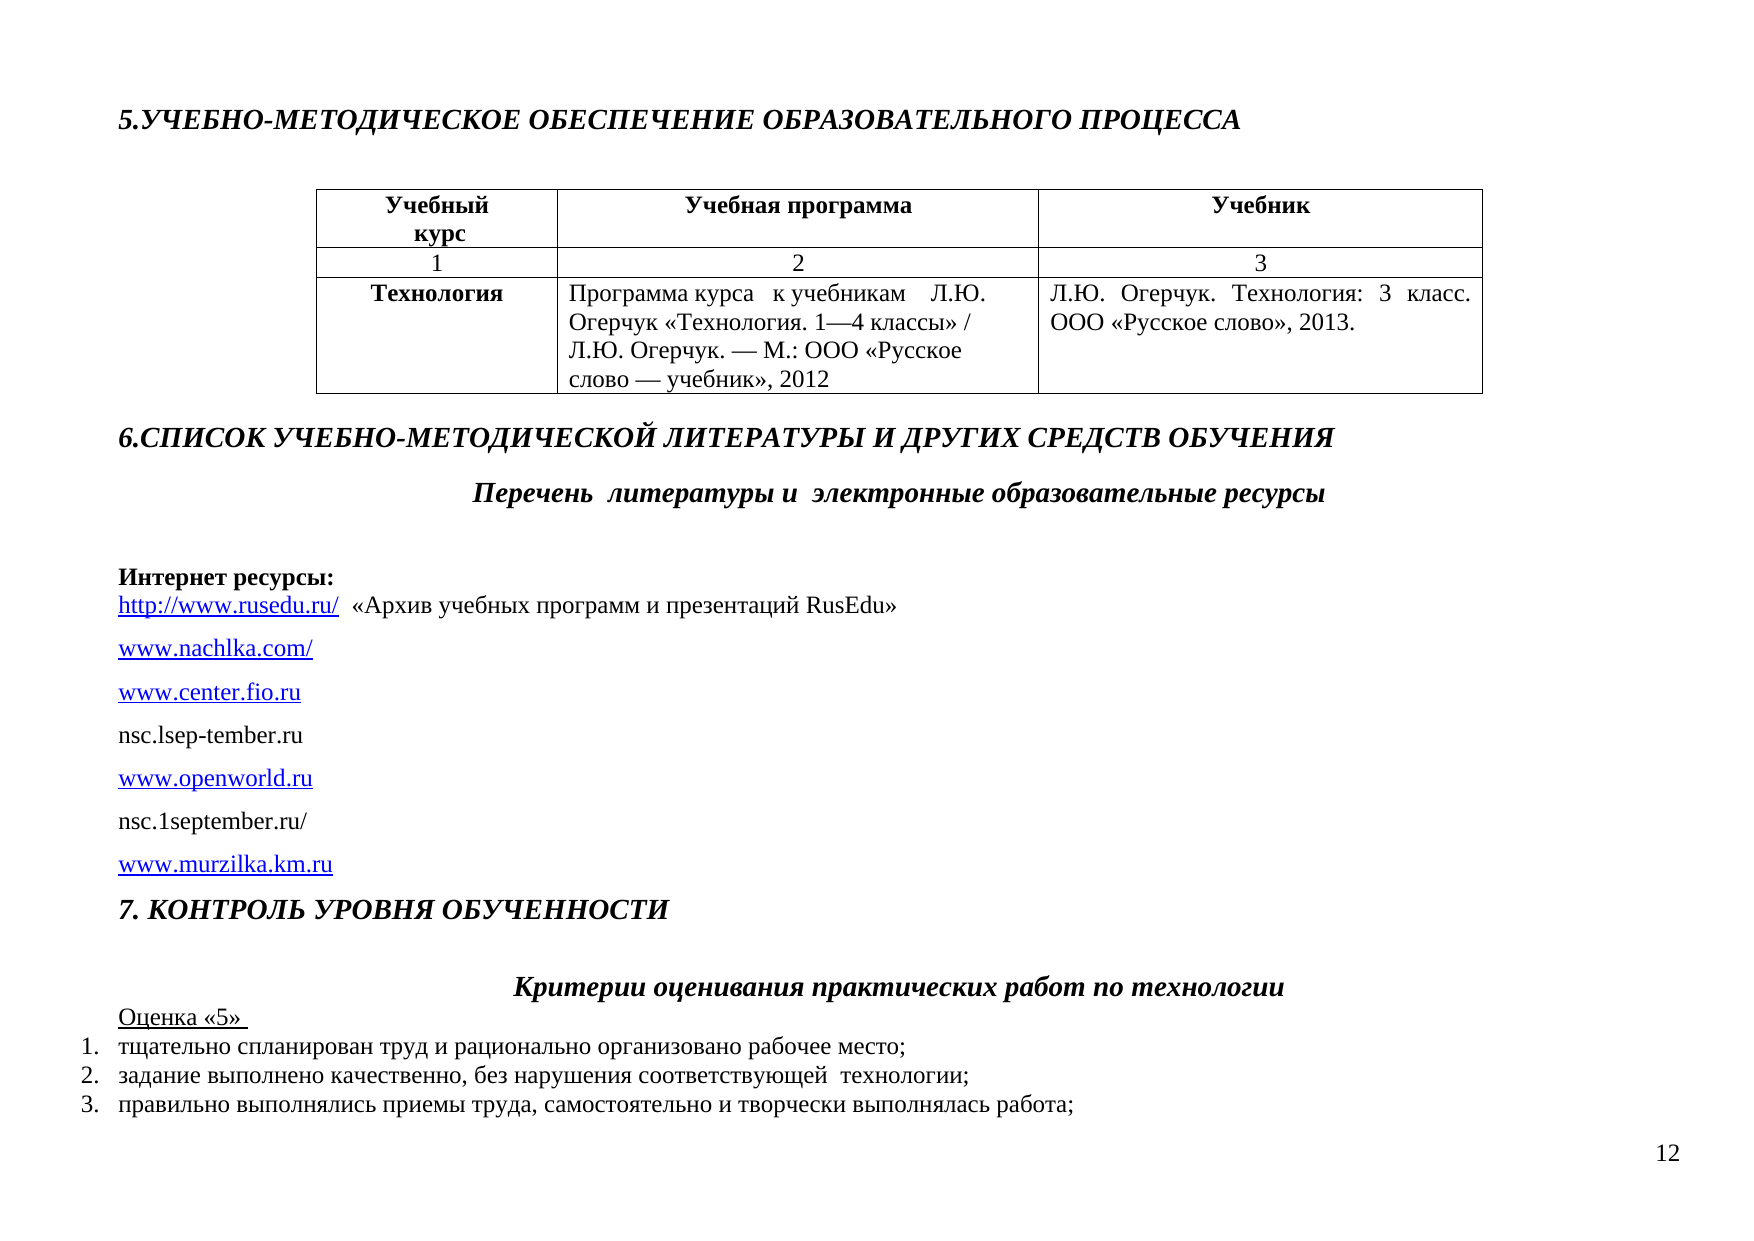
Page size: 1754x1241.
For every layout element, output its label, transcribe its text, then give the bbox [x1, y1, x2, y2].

table_cell Программа курса к учебникам Л.Ю. Огерчук «Технология. 1—4 классы» / Л.Ю. Огерчук. — М.: ООО «Русское слово — учебник», 2012 [558, 278, 1038, 393]
table_cell 3 [1039, 248, 1482, 277]
text 7. КОНТРОЛЬ УРОВНЯ ОБУЧЕННОСТИ [118, 892, 1680, 926]
table_cell 1 [317, 248, 557, 277]
table_cell Технология [317, 278, 557, 393]
text Интернет ресурсы: [118, 562, 1680, 590]
text www.openworld.ru [118, 763, 1680, 792]
text 5.УЧЕБНО-МЕТОДИЧЕСКОЕ ОБЕСПЕЧЕНИЕ ОБРАЗОВАТЕЛЬНОГО ПРОЦЕССА [118, 102, 1680, 136]
table_header Учебная программа [558, 190, 1038, 247]
text Оценка «5» [118, 1002, 1680, 1031]
list тщательно спланирован труд и рационально организовано рабочее место; [81, 1031, 1680, 1060]
text Перечень литературы и электронные образовательные ресурсы [118, 483, 1680, 508]
table_cell 2 [558, 248, 1038, 277]
text nsc.1september.ru/ [118, 806, 1680, 835]
text http://www.rusedu.ru/ «Архив учебных программ и презентаций RusEdu» [118, 590, 1680, 619]
text 6.СПИСОК УЧЕБНО-МЕТОДИЧЕСКОЙ ЛИТЕРАТУРЫ И ДРУГИХ СРЕДСТВ ОБУЧЕНИЯ [118, 421, 1680, 454]
text www.murzilka.km.ru [118, 849, 1680, 878]
table_header Учебник [1039, 190, 1482, 247]
text www.nachlka.com/ [118, 633, 1680, 662]
table_cell Л.Ю. Огерчук. Технология: 3 класс. ООО «Русское слово», 2013. [1039, 278, 1482, 393]
list правильно выполнялись приемы труда, самостоятельно и творчески выполнялась работа; [81, 1089, 1680, 1117]
table_header Учебный курс [317, 190, 557, 247]
list задание выполнено качественно, без нарушения соответствующей технологии; [81, 1060, 1680, 1089]
text www.center.fio.ru [118, 677, 1680, 705]
text nsc.lsep-tember.ru [118, 720, 1680, 748]
text Критерии оценивания практических работ по технологии [118, 969, 1680, 1002]
